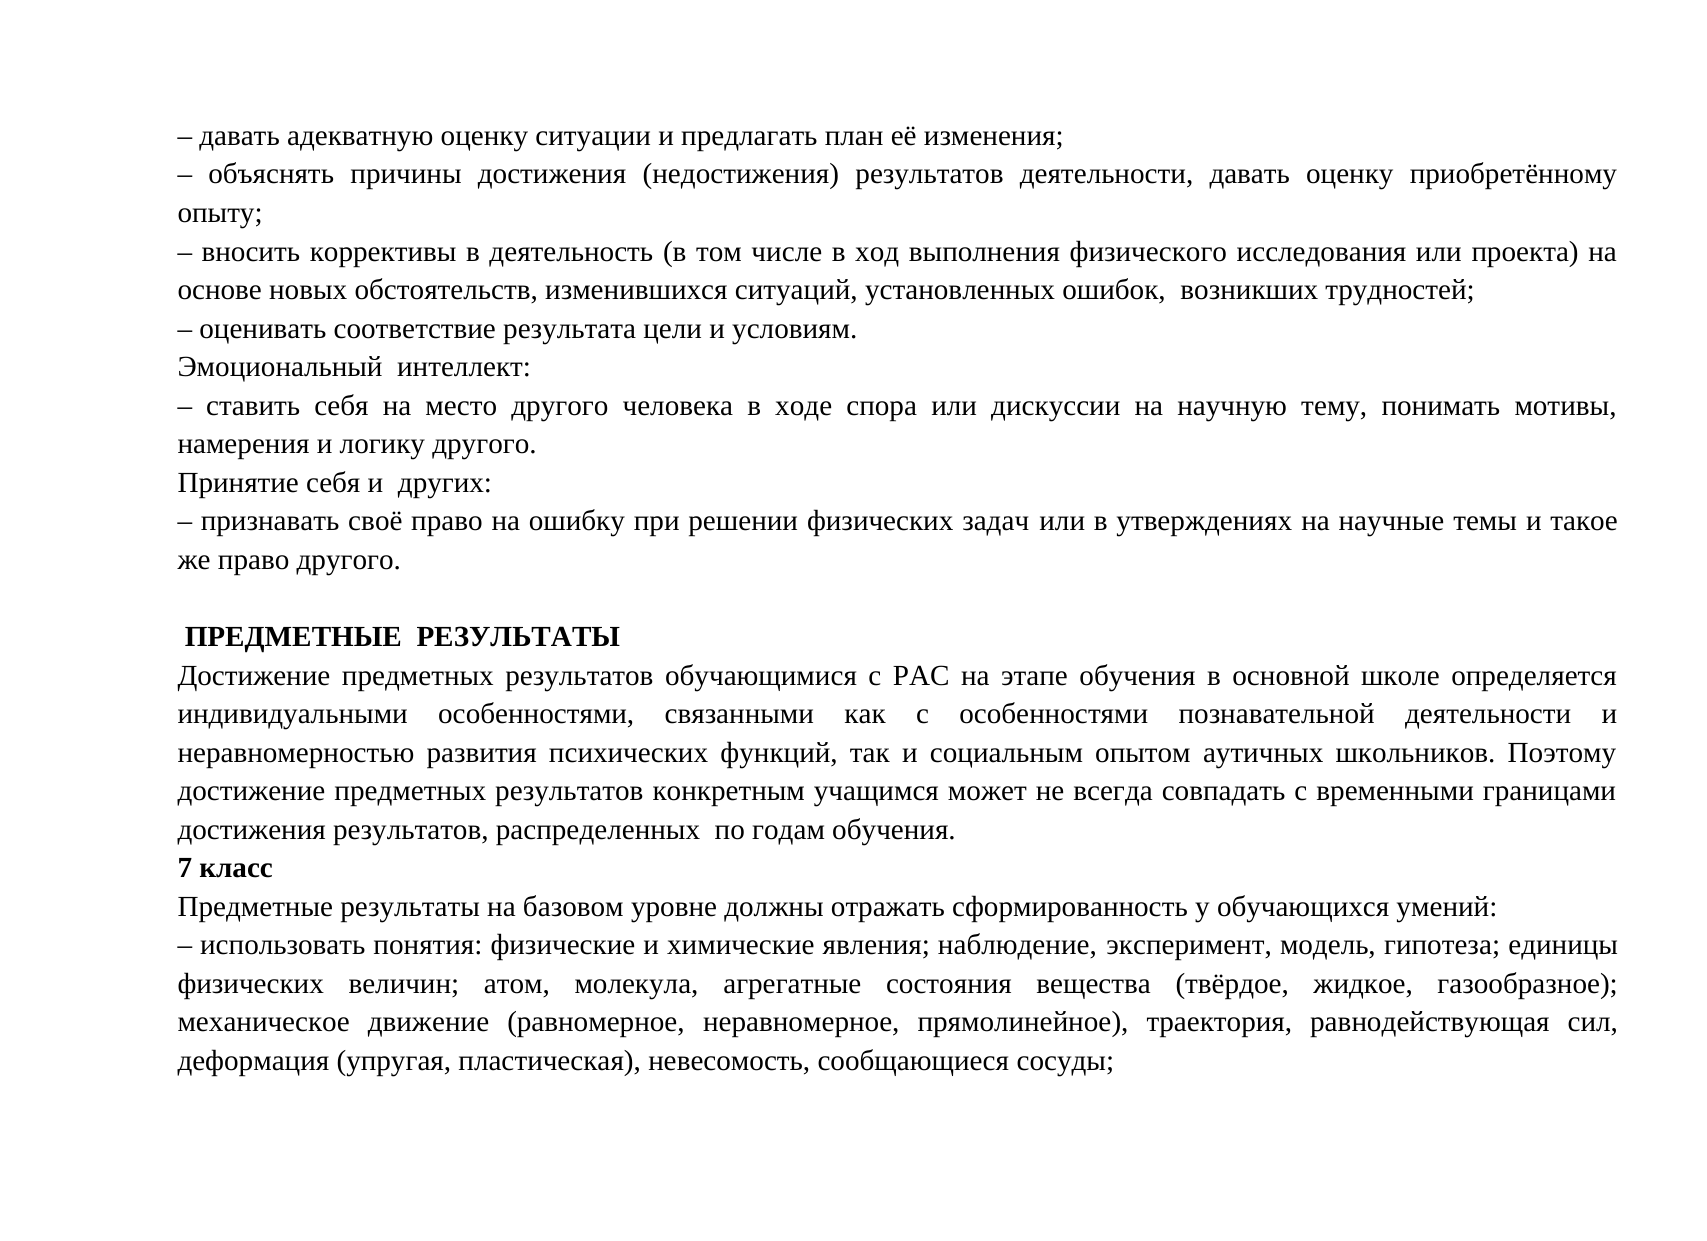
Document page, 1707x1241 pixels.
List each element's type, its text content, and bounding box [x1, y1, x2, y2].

text – давать адекватную оценку ситуации и предлагать план её изменения; [177, 118, 1618, 152]
text Достижение предметных результатов обучающимися с РАС на этапе обучения в основной школе определяется индивидуальными особенностями, связанными как с особенностями познавательной деятельности и неравномерностью развития психических функций, так и социальным опытом аутичных школьников. Поэтому достижение предметных результатов конкретным учащимся может не всегда совпадать с временными границами достижения результатов, распределенных по годам обучения. [177, 658, 1618, 845]
text – вносить коррективы в деятельность (в том числе в ход выполнения физического исследования или проекта) на основе новых обстоятельств, изменившихся ситуаций, установленных ошибок, возникших трудностей; [177, 234, 1618, 306]
text – ставить себя на место другого человека в ходе спора или дискуссии на научную тему, понимать мотивы, намерения и логику другого. [177, 388, 1618, 460]
text – использовать понятия: физические и химические явления; наблюдение, эксперимент, модель, гипотеза; единицы физических величин; атом, молекула, агрегатные состояния вещества (твёрдое, жидкое, газообразное); механическое движение (равномерное, неравномерное, прямолинейное), траектория, равнодействующая сил, деформация (упругая, пластическая), невесомость, сообщающиеся сосуды; [177, 927, 1618, 1077]
text – признавать своё право на ошибку при решении физических задач или в утверждениях на научные темы и такое же право другого. [177, 503, 1618, 576]
text ПРЕДМЕТНЫЕ РЕЗУЛЬТАТЫ [177, 619, 1618, 653]
text Принятие себя и других: [177, 465, 1618, 498]
text Предметные результаты на базовом уровне должны отражать сформированность у обучающихся умений: [177, 889, 1618, 922]
text – объяснять причины достижения (недостижения) результатов деятельности, давать оценку приобретённому опыту; [177, 157, 1618, 229]
text 7 класс [177, 850, 1618, 884]
text – оценивать соответствие результата цели и условиям. [177, 311, 1618, 344]
text Эмоциональный интеллект: [177, 349, 1618, 383]
